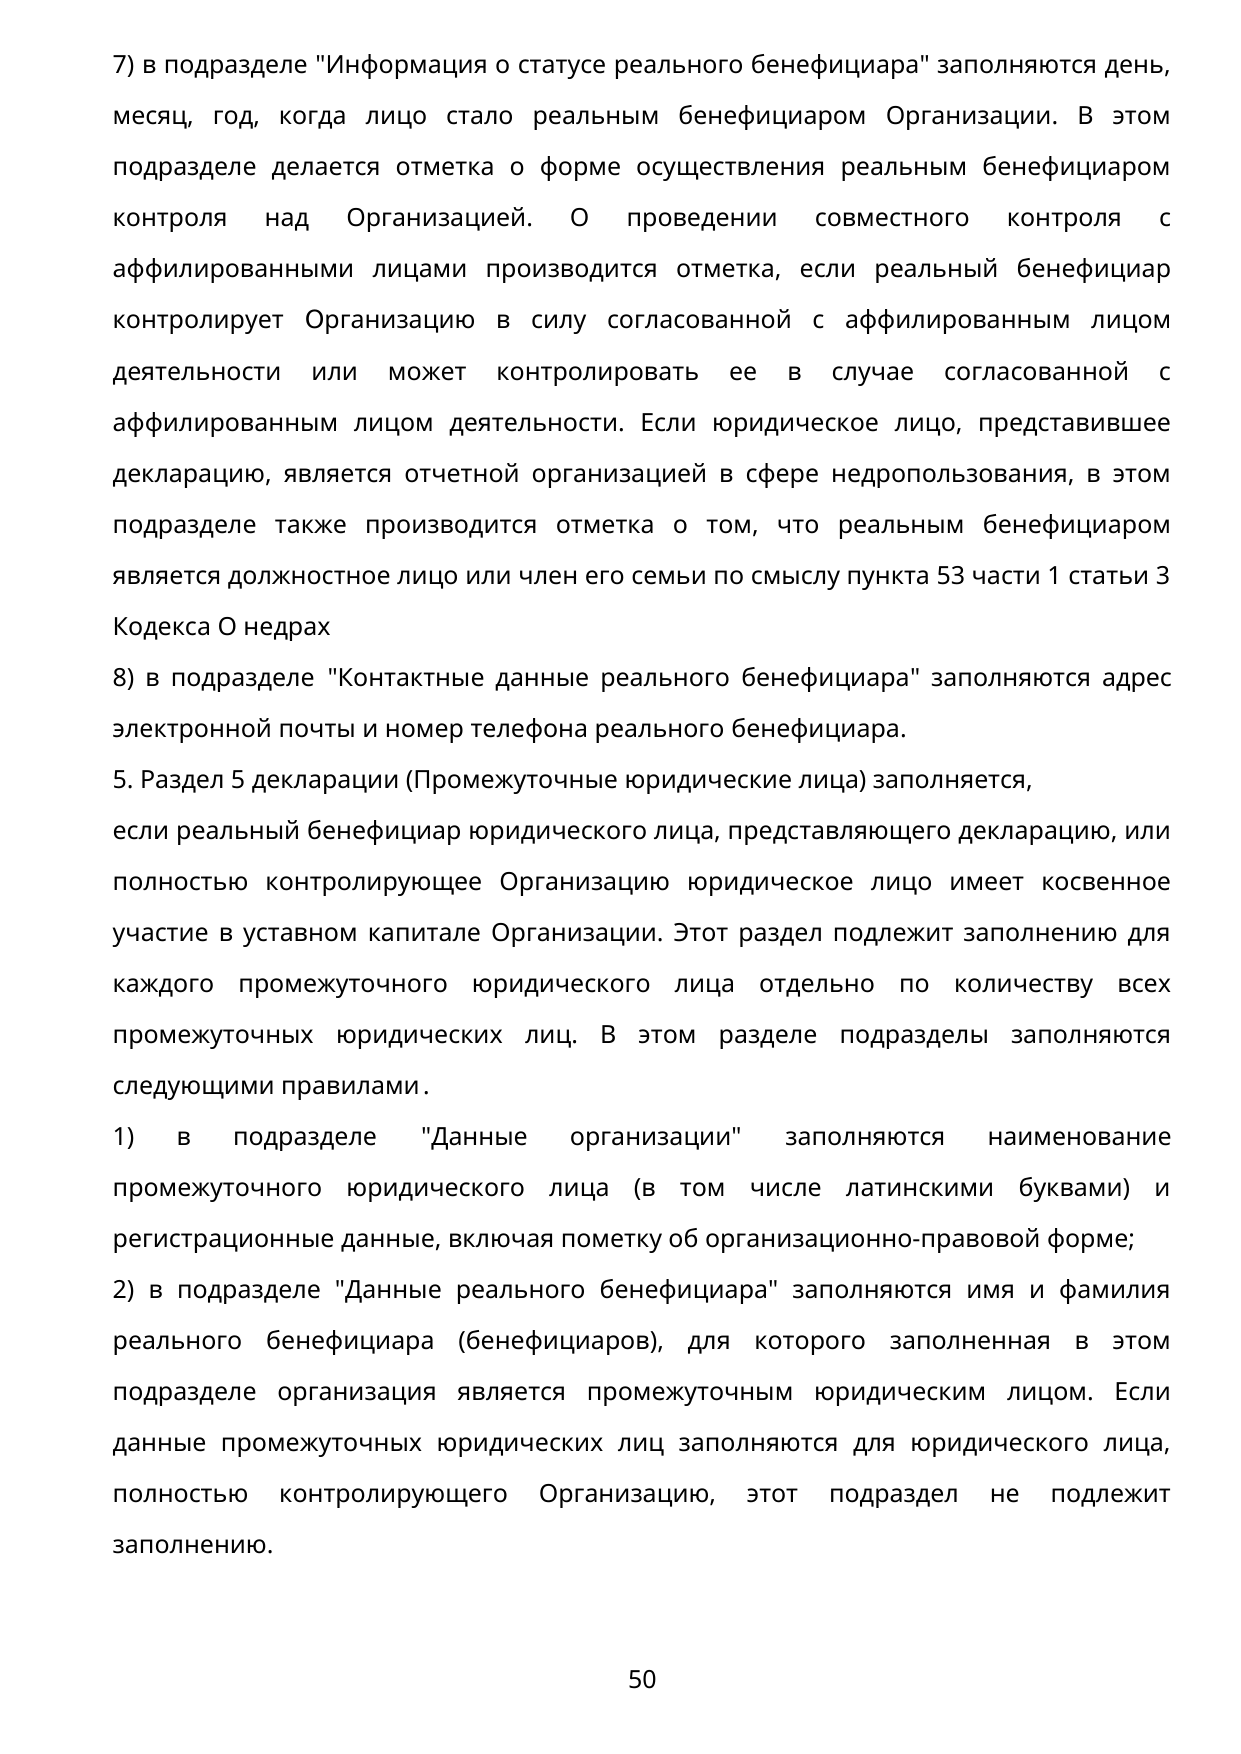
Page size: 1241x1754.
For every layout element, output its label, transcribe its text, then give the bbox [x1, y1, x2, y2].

text 8) в подразделе "Контактные данные реального бенефициара" заполняются адрес электронной почты и номер телефона реального бенефициара. [112, 659, 1172, 744]
text 2) в подразделе "Данные реального бенефициара" заполняются имя и фамилия реального бенефициара (бенефициаров), для которого заполненная в этом подразделе организация является промежуточным юридическим лицом. Если данные промежуточных юридических лиц заполняются для юридического лица, полностью контролирующего Организацию, этот подраздел не подлежит заполнению. [112, 1272, 1172, 1561]
text 1) в подразделе "Данные организации" заполняются наименование промежуточного юридического лица (в том числе латинскими буквами) и регистрационные данные, включая пометку об организационно-правовой форме; [112, 1119, 1172, 1255]
text если реальный бенефициар юридического лица, представляющего декларацию, или полностью контролирующее Организацию юридическое лицо имеет косвенное участие в уставном капитале Организации. Этот раздел подлежит заполнению для каждого промежуточного юридического лица отдельно по количеству всех промежуточных юридических лиц. В этом разделе подразделы заполняются следующими правилами․ [112, 812, 1172, 1102]
text 7) в подразделе "Информация о статусе реального бенефициара" заполняются день, месяц, год, когда лицо стало реальным бенефициаром Организации. В этом подразделе делается отметка о форме осуществления реальным бенефициаром контроля над Организацией. О проведении совместного контроля с аффилированными лицами производится отметка, если реальный бенефициар контролирует Օрганизацию в силу согласованной с аффилированным лицом деятельности или может контролировать ее в случае согласованной с аффилированным лицом деятельности. Если юридическое лицо, представившее декларацию, является отчетной организацией в сфере недропользования, в этом подразделе также производится отметка о том, что реальным бенефициаром является должностное лицо или член его семьи по смыслу пункта 53 части 1 статьи 3 Кодекса О недрах [112, 47, 1172, 642]
text 5. Раздел 5 декларации (Промежуточные юридические лица) заполняется, [112, 761, 1172, 796]
